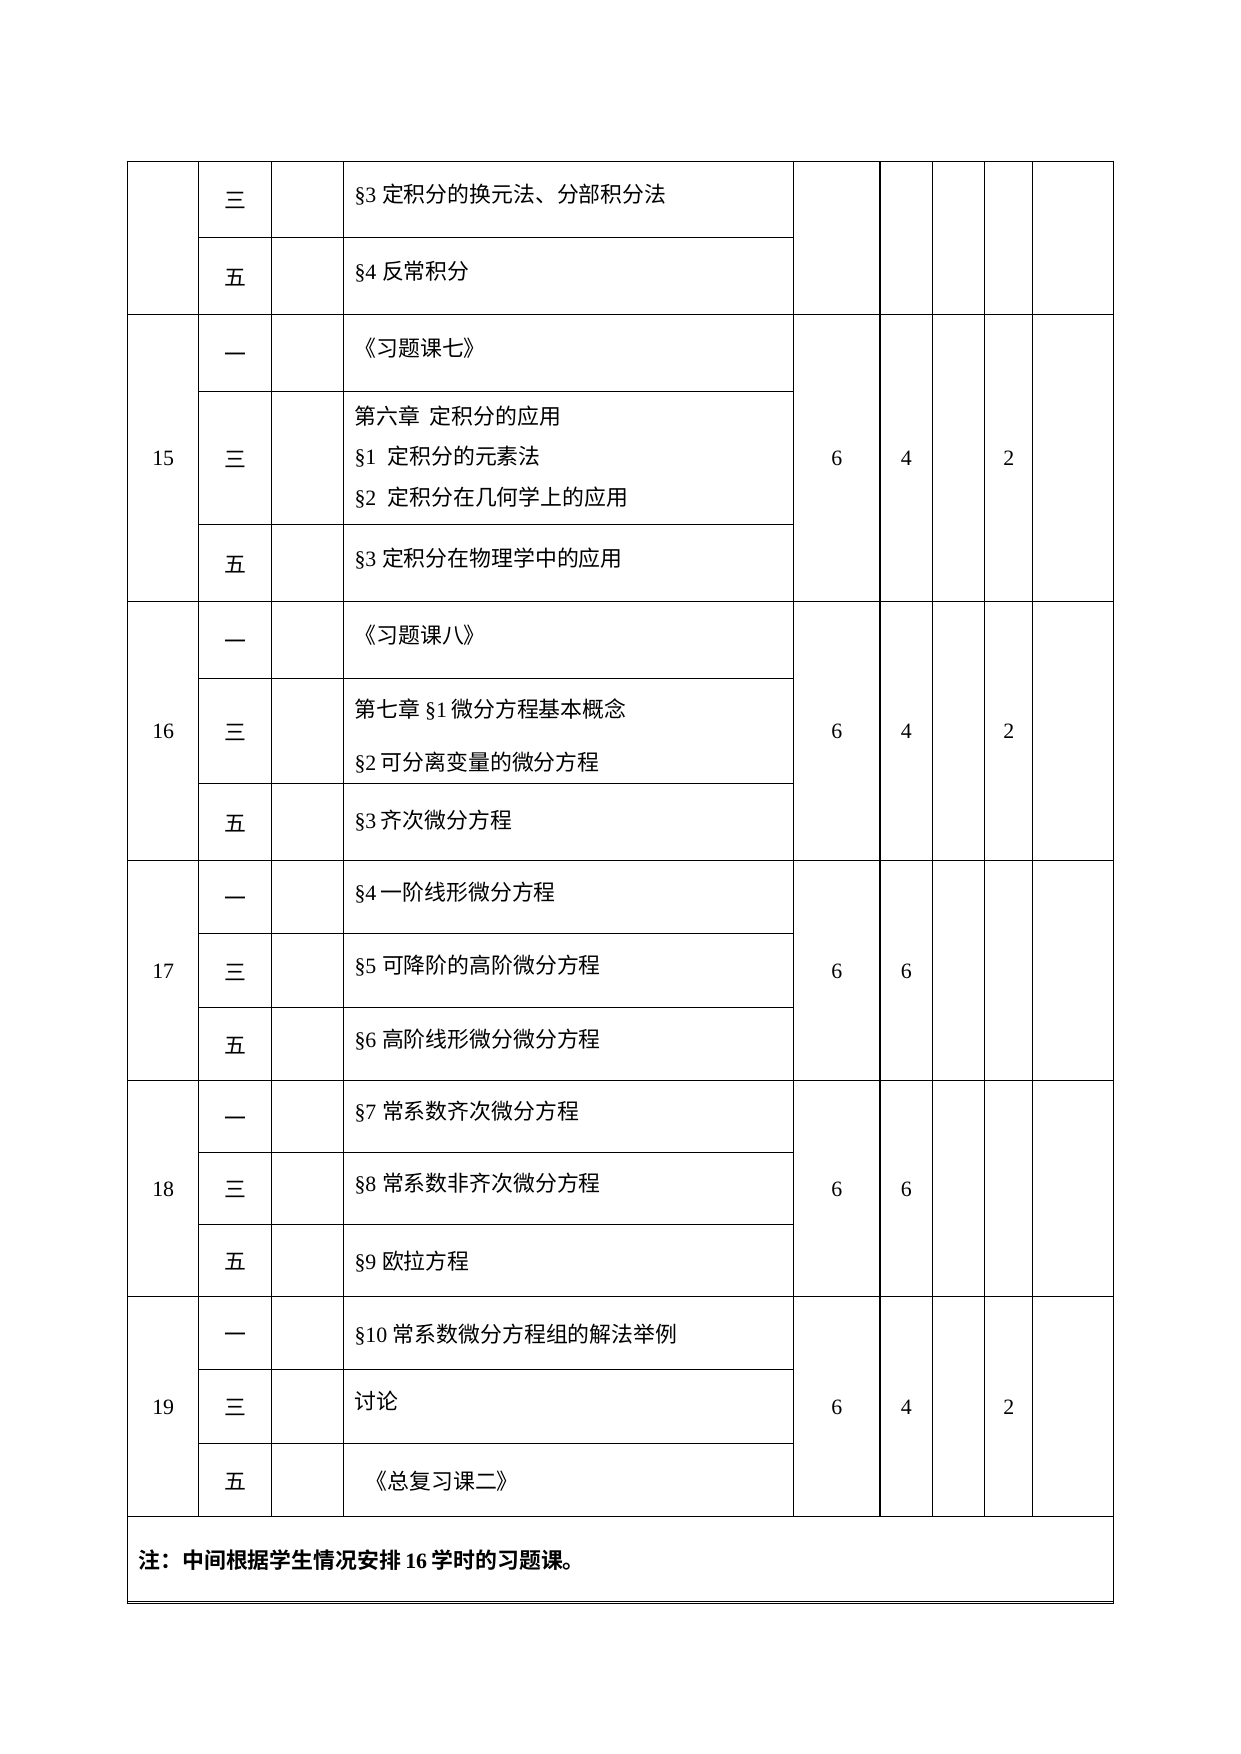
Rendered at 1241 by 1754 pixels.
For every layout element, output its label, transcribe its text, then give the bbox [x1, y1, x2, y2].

table_cell 五 [199, 525, 271, 601]
table_cell 五 [199, 238, 271, 314]
table_cell 一 [199, 315, 271, 391]
table_cell §6 高阶线形微分微分方程 [344, 1008, 793, 1080]
table_cell 2 [985, 602, 1032, 860]
table_cell [272, 1153, 343, 1224]
table_cell 6 [794, 1297, 879, 1516]
table_cell §8 常系数非齐次微分方程 [344, 1153, 793, 1224]
table_cell 14 [128, 162, 198, 314]
table_cell 2 [985, 315, 1032, 601]
table_cell [933, 861, 984, 1080]
table_cell [272, 1370, 343, 1442]
table_cell [933, 162, 984, 314]
table_cell [933, 1081, 984, 1296]
table_cell 三 [199, 1370, 271, 1442]
table_cell §5 可降阶的高阶微分方程 [344, 934, 793, 1007]
table_cell [272, 1225, 343, 1296]
table_cell 16 [128, 602, 198, 860]
table_cell 19 [128, 1297, 198, 1516]
table_cell [1033, 162, 1113, 314]
table_cell 6 [881, 162, 932, 314]
table_cell 五 [199, 1444, 271, 1516]
table_cell [985, 1081, 1032, 1296]
table_cell [1033, 315, 1113, 601]
table_cell 17 [128, 861, 198, 1080]
table_cell §4一阶线形微分方程 [344, 861, 793, 933]
table_cell [272, 392, 343, 524]
table_cell [272, 1297, 343, 1369]
table_cell [272, 162, 343, 237]
table_cell §3 定积分在物理学中的应用 [344, 525, 793, 601]
table_cell [272, 315, 343, 391]
table_cell 4 [881, 602, 932, 860]
table_cell 第六章 定积分的应用 §1 定积分的元素法 §2 定积分在几何学上的应用 [344, 392, 793, 524]
table_cell 三 [199, 392, 271, 524]
table_cell [1033, 1081, 1113, 1296]
table_cell [272, 602, 343, 678]
table_cell [272, 679, 343, 783]
table_cell 6 [794, 1081, 879, 1296]
table_cell [272, 934, 343, 1007]
table_cell §7 常系数齐次微分方程 [344, 1081, 793, 1152]
table_cell 三 [199, 679, 271, 783]
table_cell [933, 315, 984, 601]
table_cell [272, 861, 343, 933]
table_cell [272, 784, 343, 860]
table_cell 一 [199, 861, 271, 933]
table_cell 注：中间根据学生情况安排16学时的习题课。 [128, 1517, 1113, 1601]
table_cell [933, 1297, 984, 1516]
table_cell 《总复习课二》 [344, 1444, 793, 1516]
table_cell 五 [199, 1225, 271, 1296]
table_cell [272, 238, 343, 314]
table_cell 三 [199, 1153, 271, 1224]
table_cell 第七章 §1微分方程基本概念 §2可分离变量的微分方程 [344, 679, 793, 783]
table_cell 6 [794, 315, 879, 601]
table_cell [933, 602, 984, 860]
table_cell 2 [985, 1297, 1032, 1516]
table_cell §4 反常积分 [344, 238, 793, 314]
table_cell 三 [199, 162, 271, 237]
table_cell [272, 1081, 343, 1152]
table_cell 《习题课七》 [344, 315, 793, 391]
table_cell 《习题课八》 [344, 602, 793, 678]
table_cell 6 [881, 861, 932, 1080]
table_cell 6 [794, 162, 879, 314]
table_cell §9 欧拉方程 [344, 1225, 793, 1296]
table_cell 18 [128, 1081, 198, 1296]
table_cell 一 [199, 1081, 271, 1152]
table_cell 6 [794, 861, 879, 1080]
table_cell 4 [881, 1297, 932, 1516]
table_cell 讨论 [344, 1370, 793, 1442]
table_cell [985, 861, 1032, 1080]
table_cell [272, 1444, 343, 1516]
table_cell 4 [881, 315, 932, 601]
table_cell 15 [128, 315, 198, 601]
table_cell [1033, 861, 1113, 1080]
table_cell 一 [199, 1297, 271, 1369]
table_cell §10 常系数微分方程组的解法举例 [344, 1297, 793, 1369]
table_cell [272, 525, 343, 601]
table_cell 三 [199, 934, 271, 1007]
table_cell [985, 162, 1032, 314]
table_cell 五 [199, 784, 271, 860]
table_cell 6 [881, 1081, 932, 1296]
table_cell 一 [199, 602, 271, 678]
table_cell 6 [794, 602, 879, 860]
table_cell [1033, 602, 1113, 860]
table_cell [272, 1008, 343, 1080]
table_cell [1033, 1297, 1113, 1516]
table_cell §3 定积分的换元法、分部积分法 [344, 162, 793, 237]
table_cell §3齐次微分方程 [344, 784, 793, 860]
table_cell 五 [199, 1008, 271, 1080]
